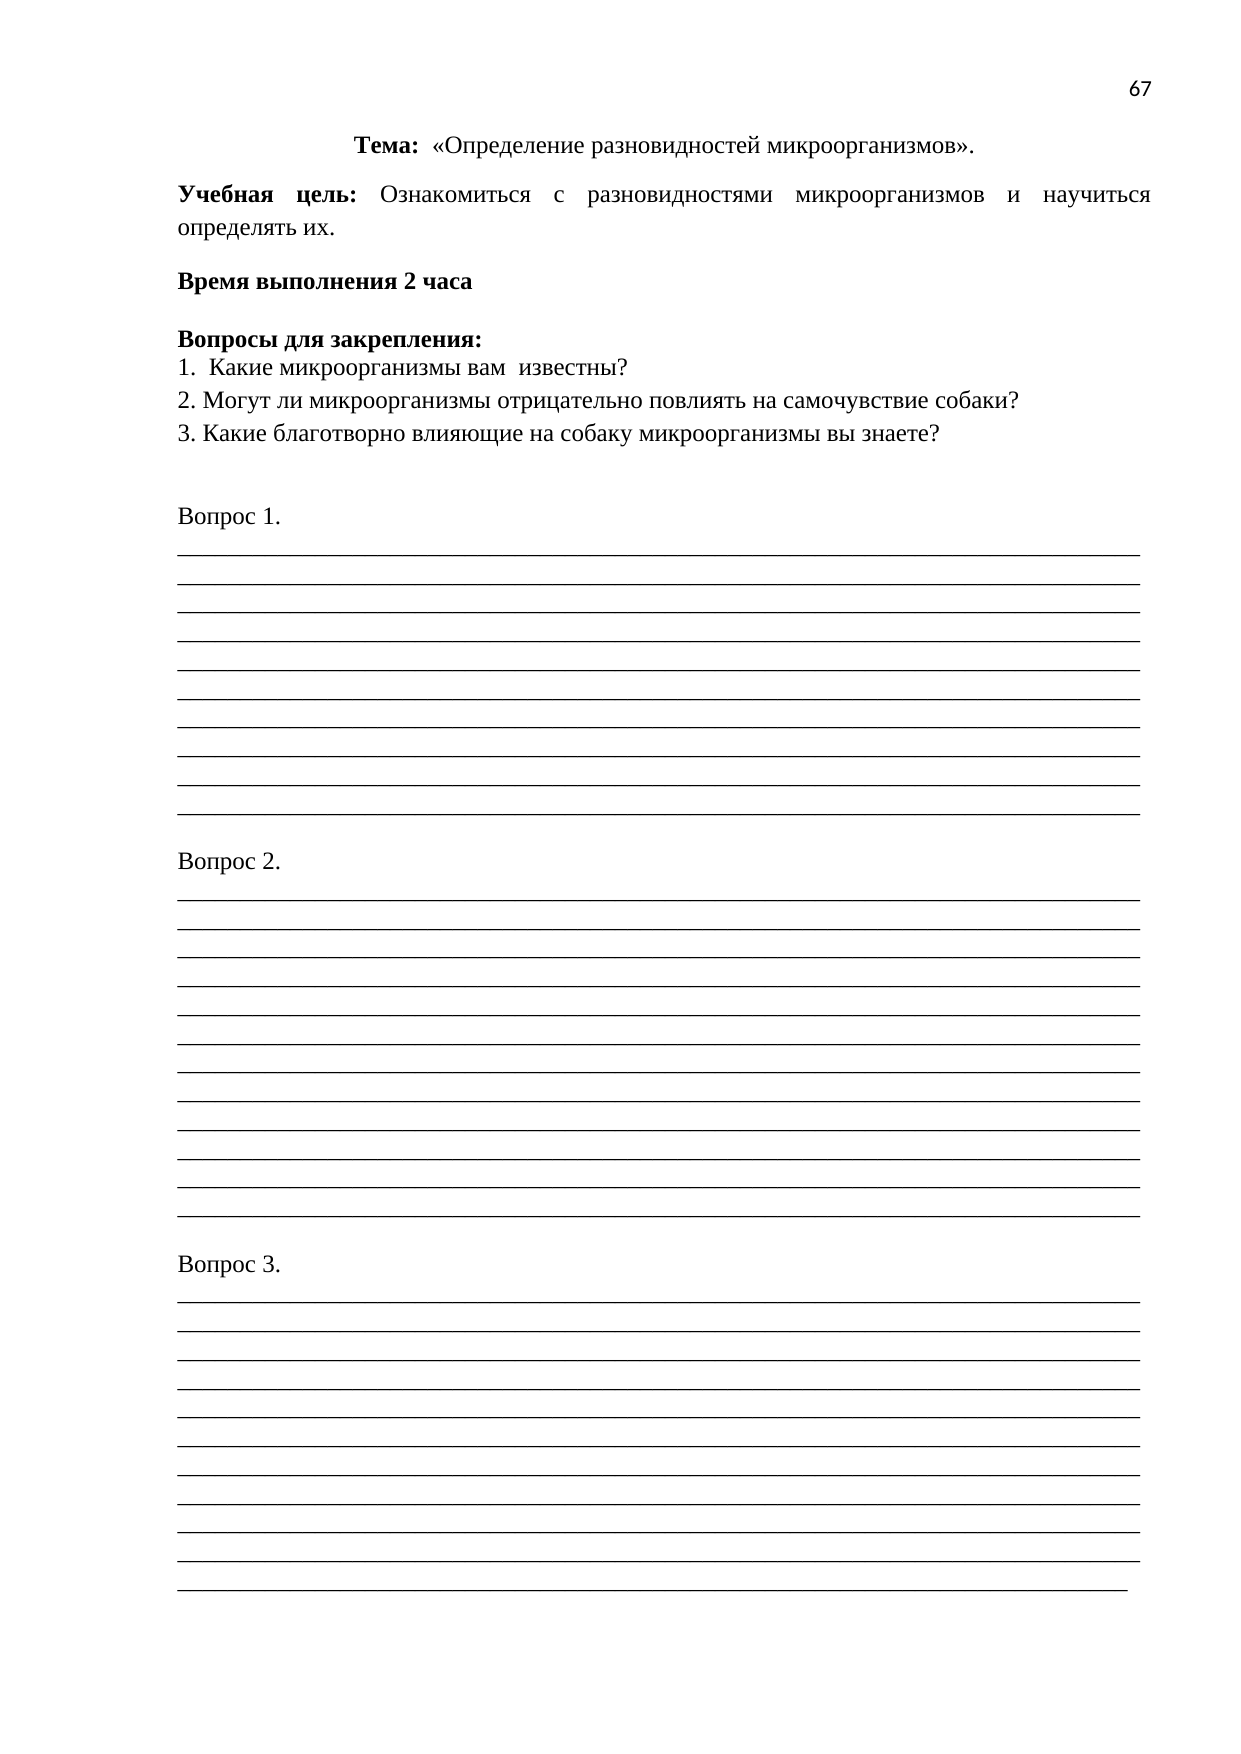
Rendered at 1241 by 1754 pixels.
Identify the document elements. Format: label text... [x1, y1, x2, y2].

text __________________________________________________________________________________________________________________________________________________________________________________________________________________________________________________________________________________________________________________________________________________________________________________________________________________________________________________________________________________________________________________________________________________________________________________________________________________________________________________________________________________________________________________________________________________________________________________________________ [177, 530, 1152, 817]
text ____________________________________________________________________________________________________________________________________________________________________________________________________________________________________________________________________________________________________________________________________________________________________________________________________________________________________________________________________________________________________________________________________________________________________________________________________________________________________________________________________________________________________________________________________________________________________________________________________________________________________________________________________________________________________________________________________________________________ [177, 875, 1152, 1220]
text Вопрос 2. [177, 846, 1152, 875]
text Учебная цель: Ознакомиться с разновидностями микроорганизмов и научиться определять их. [177, 179, 1152, 241]
text Время выполнения 2 часа [177, 266, 1152, 295]
text Вопрос 1. [177, 501, 1152, 530]
text ______________________________________________________________________________________________________________________________________________________________________________________________________________________________________________________________________________________________________________________________________________________________________________________________________________________________________________________________________________________________________________________________________________________________________________________________________________________________________________________________________________________________________________________________________________________________________________________________________________________________________________________________________________ [177, 1277, 1152, 1594]
text Тема: «Определение разновидностей микроорганизмов». [177, 130, 1152, 158]
text Вопросы для закрепления: [177, 324, 1152, 352]
text Вопрос 3. [177, 1249, 1152, 1277]
text 1. Какие микроорганизмы вам известны? 2. Могут ли микроорганизмы отрицательно повлиять на самочувствие собаки? 3. Какие благотворно влияющие на собаку микроорганизмы вы знаете? [177, 352, 1152, 447]
